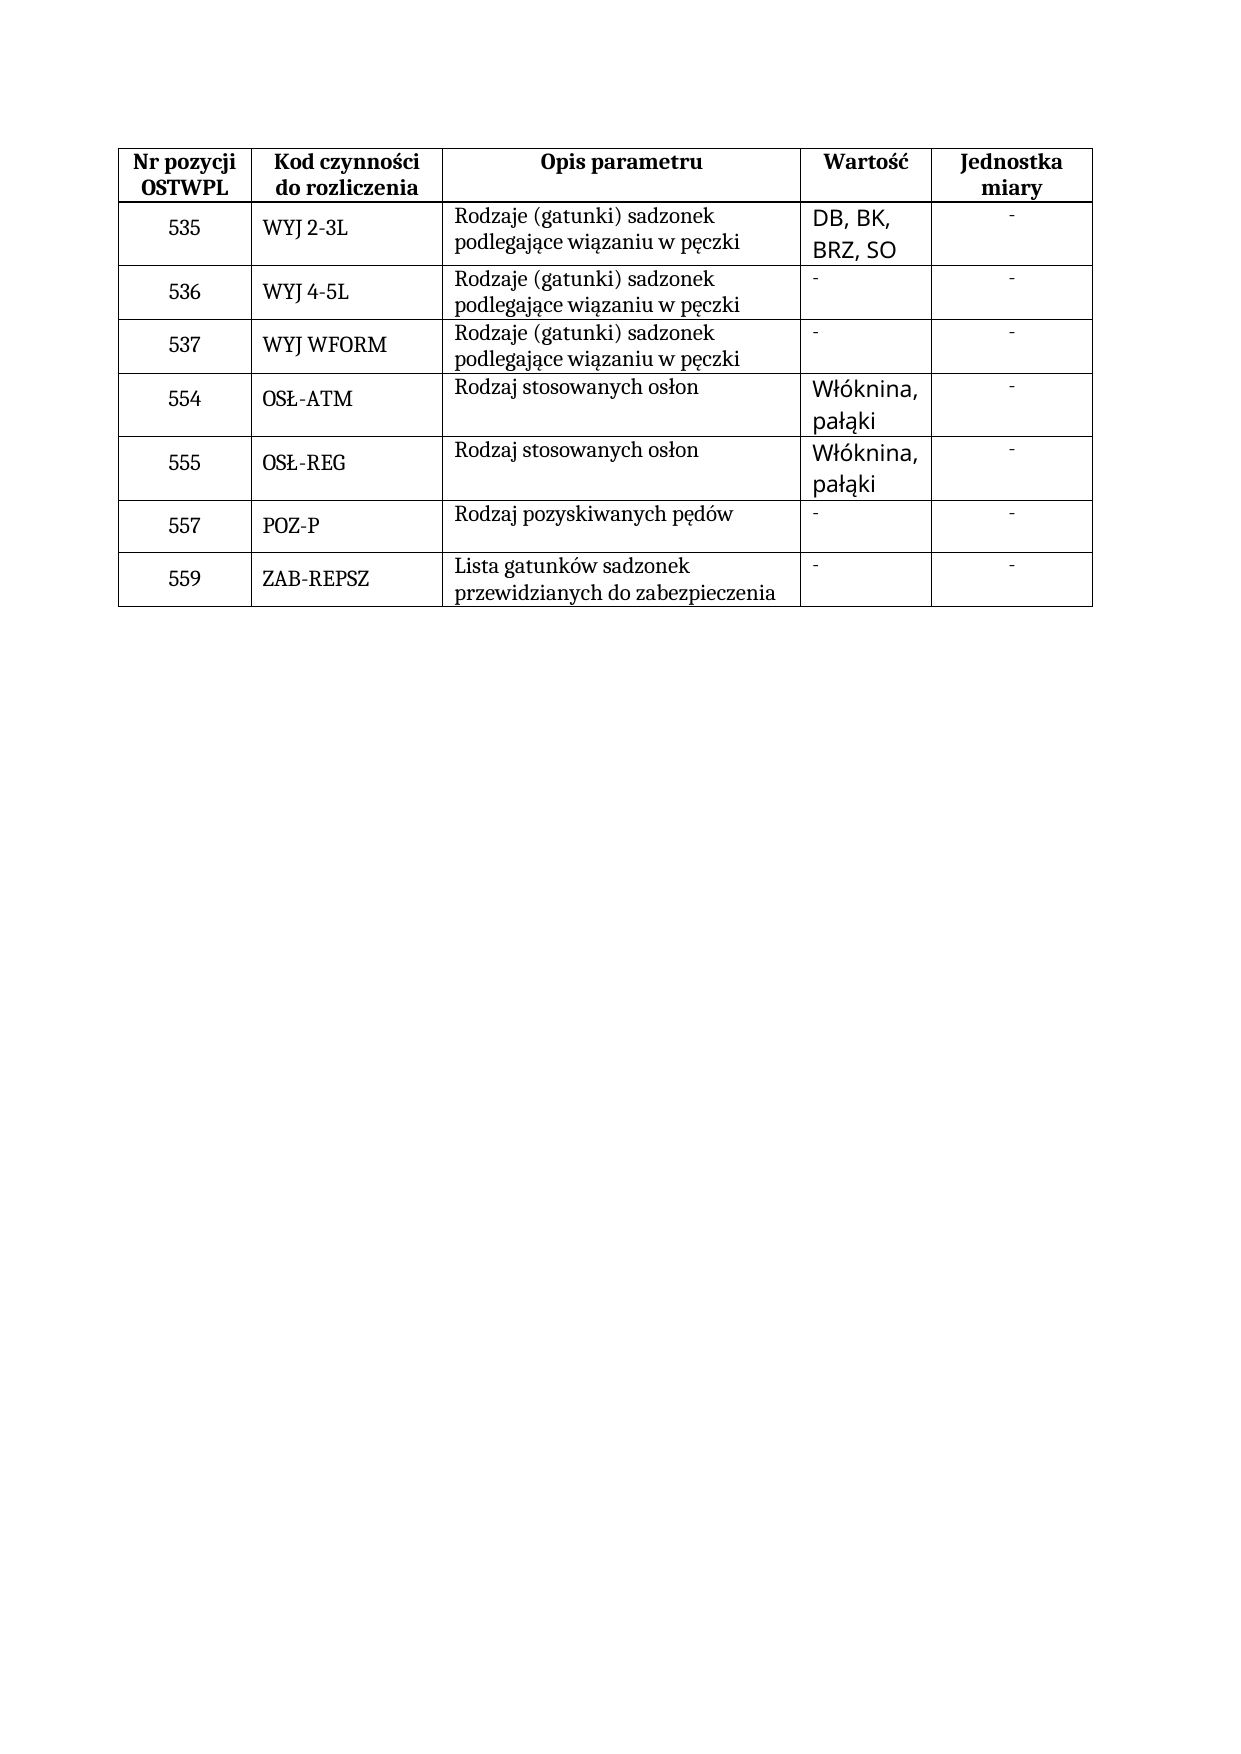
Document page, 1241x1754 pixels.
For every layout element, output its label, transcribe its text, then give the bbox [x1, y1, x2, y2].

table_cell - [932, 266, 1092, 319]
table_cell 557 [119, 501, 251, 552]
table_cell OSŁ-ATM [252, 374, 442, 436]
table_cell Włóknina, pałąki [801, 437, 931, 499]
table_header Opis parametru [443, 149, 800, 201]
table_cell 537 [119, 320, 251, 372]
table_cell Rodzaj stosowanych osłon [443, 374, 800, 436]
table_cell POZ-P [252, 501, 442, 552]
table_header Jednostka miary [932, 149, 1092, 201]
table_header Kod czynności do rozliczenia [252, 149, 442, 201]
table_cell 554 [119, 374, 251, 436]
table_cell - [932, 203, 1092, 265]
table_cell - [932, 374, 1092, 436]
table_cell - [932, 320, 1092, 372]
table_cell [443, 203, 800, 265]
table_cell - [932, 437, 1092, 499]
table_header Nr pozycji OSTWPL [119, 149, 251, 201]
table_cell Rodzaj pozyskiwanych pędów [443, 501, 800, 552]
table_cell WYJ 2-3L [252, 203, 442, 265]
table_header Wartość [801, 149, 931, 201]
table_cell 535 [119, 203, 251, 265]
table_cell 559 [119, 553, 251, 606]
table_cell DB, BK, BRZ, SO [801, 203, 931, 265]
table_cell WYJ WFORM [252, 320, 442, 372]
table_cell 555 [119, 437, 251, 499]
table_cell OSŁ-REG [252, 437, 442, 499]
table_cell Włóknina, pałąki [801, 374, 931, 436]
table_cell - [801, 501, 931, 552]
table_cell 536 [119, 266, 251, 319]
table_cell - [801, 553, 931, 606]
table_cell - [801, 320, 931, 372]
table_cell - [932, 501, 1092, 552]
table_cell WYJ 4-5L [252, 266, 442, 319]
table_cell Rodzaj stosowanych osłon [443, 437, 800, 499]
table_cell Lista gatunków sadzonek przewidzianych do zabezpieczenia [443, 553, 800, 606]
table_cell Rodzaje (gatunki) sadzonek podlegające wiązaniu w pęczki [443, 266, 800, 319]
table_cell Rodzaje (gatunki) sadzonek podlegające wiązaniu w pęczki [443, 320, 800, 372]
table_cell ZAB-REPSZ [252, 553, 442, 606]
table_cell - [801, 266, 931, 319]
table_cell - [932, 553, 1092, 606]
